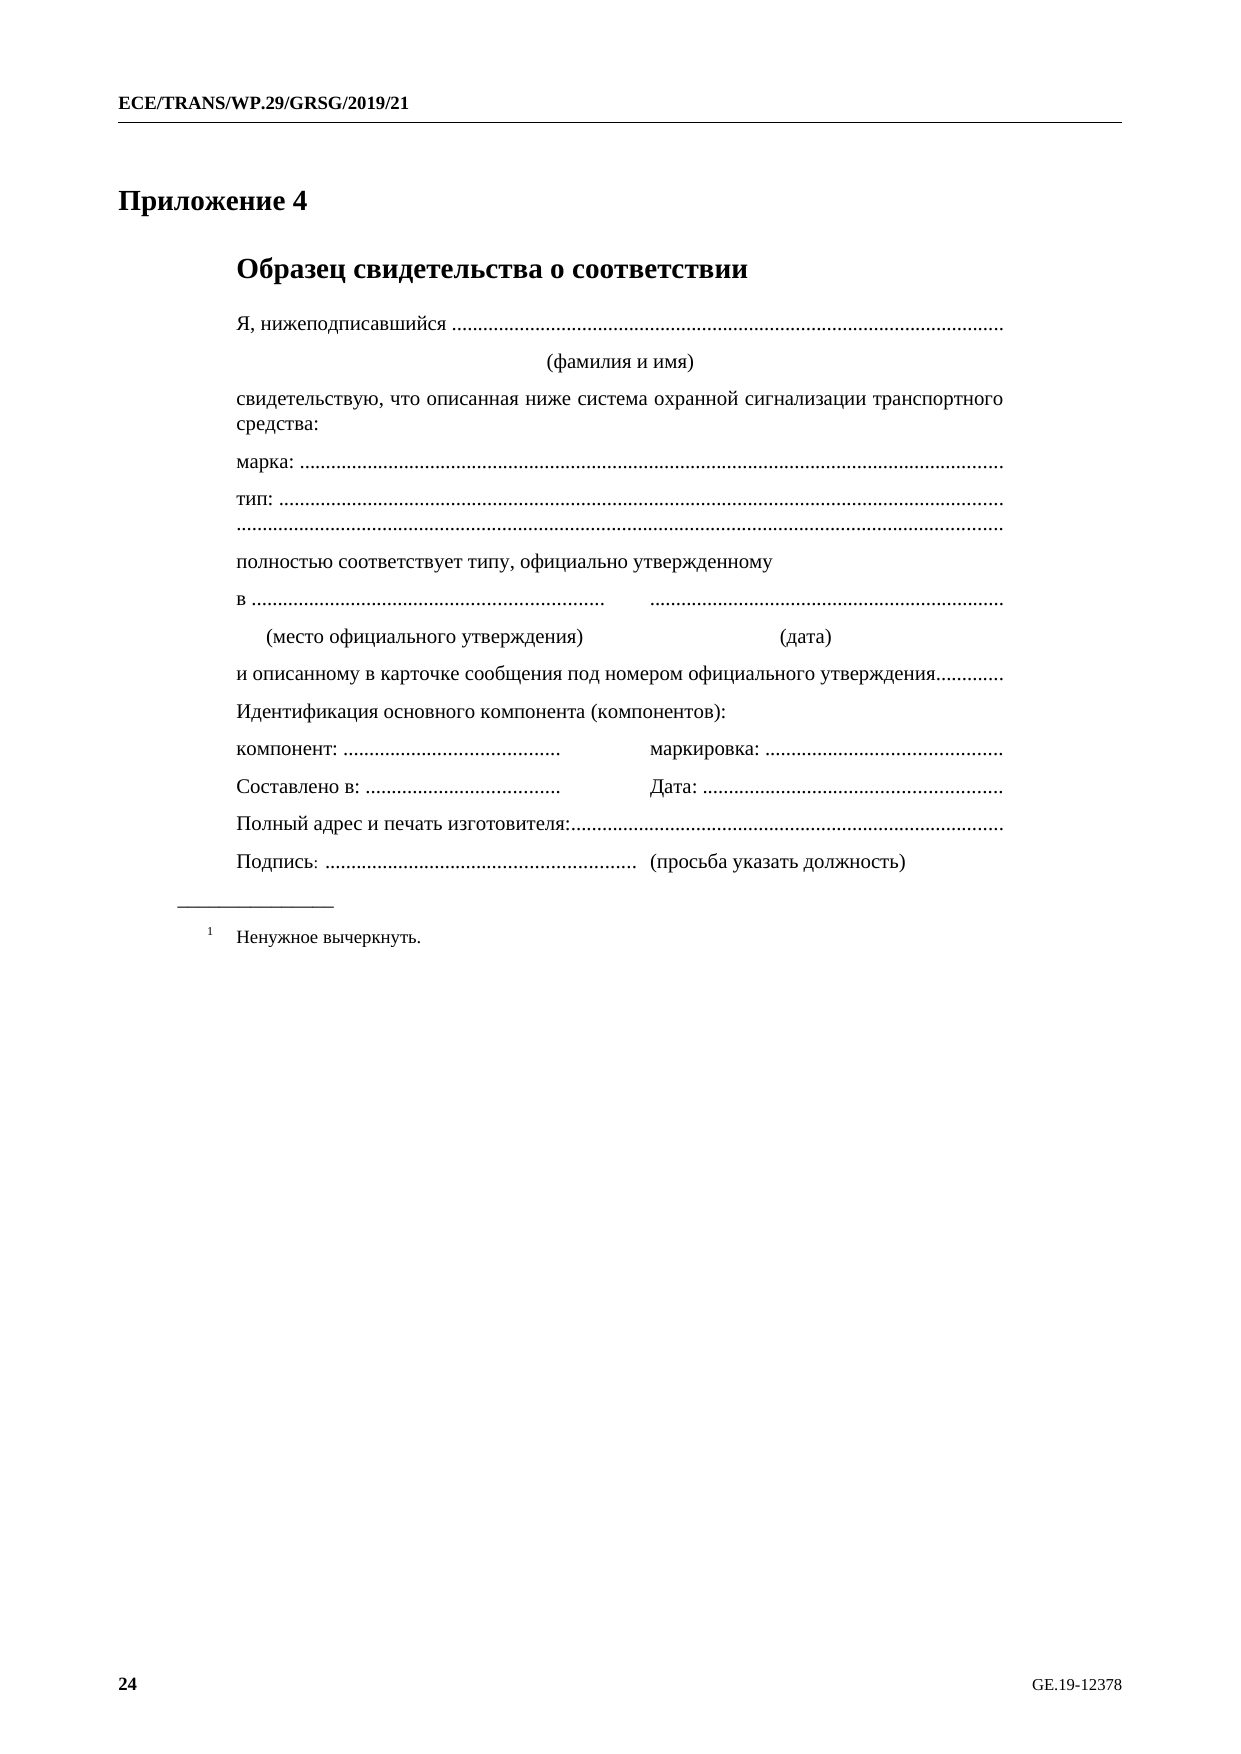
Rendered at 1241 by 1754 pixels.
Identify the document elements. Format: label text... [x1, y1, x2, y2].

text Я, нижеподписавшийся [236, 310, 1019, 335]
text марка: [236, 448, 1019, 473]
text (место официального утверждения) (дата) [236, 623, 1019, 648]
text Образец свидетельства о соответствии [118, 254, 1004, 285]
text полностью соответствует типу, официально утвержденному [118, 548, 1122, 573]
text в [236, 585, 1019, 610]
text Полный адрес и печать изготовителя: [236, 810, 1019, 835]
text и описанному в карточке сообщения под номером официального утверждения [236, 660, 1019, 685]
text Ненужное вычеркнуть. [207, 923, 1122, 948]
text Идентификация основного компонента (компонентов): [236, 698, 1019, 723]
text Подпись: (просьба указать должность) [236, 848, 1019, 873]
text _______________ [177, 885, 1122, 910]
text компонент: маркировка: [236, 735, 1019, 760]
text Составлено в: Дата: [236, 773, 1019, 798]
text свидетельствую, что описанная ниже система охранной сигнализации транспортного средства: [236, 385, 1004, 435]
text тип: [236, 485, 1019, 535]
text Приложение 4 [118, 185, 1004, 216]
text (фамилия и имя) [236, 348, 1004, 373]
